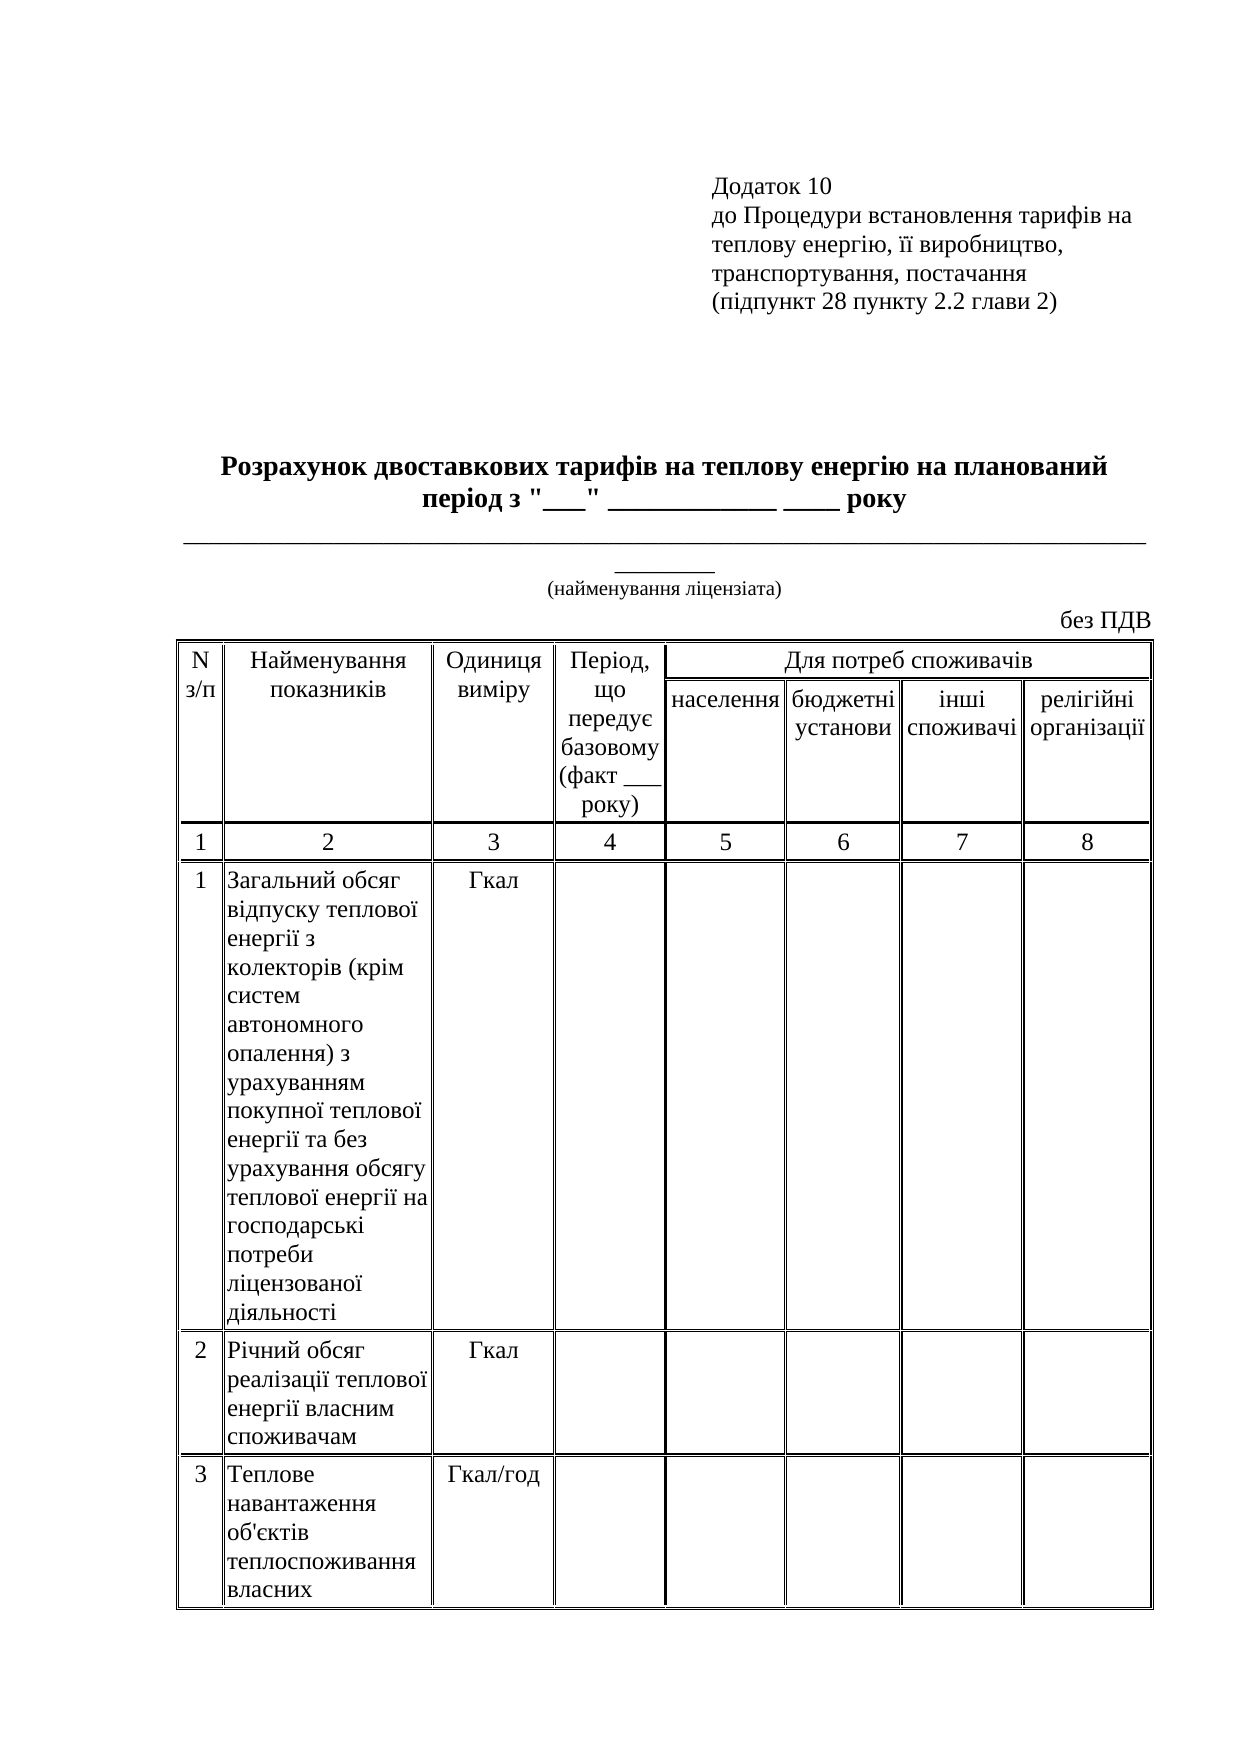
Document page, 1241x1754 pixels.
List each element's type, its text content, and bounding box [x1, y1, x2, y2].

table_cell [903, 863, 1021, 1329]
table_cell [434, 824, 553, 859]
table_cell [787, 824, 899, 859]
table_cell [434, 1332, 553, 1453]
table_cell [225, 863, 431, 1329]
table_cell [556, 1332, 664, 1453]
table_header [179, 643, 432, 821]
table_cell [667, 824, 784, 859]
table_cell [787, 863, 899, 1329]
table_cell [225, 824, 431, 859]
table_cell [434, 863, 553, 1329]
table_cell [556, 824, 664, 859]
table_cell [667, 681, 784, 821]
subtitle Розрахунок двоставкових тарифів на теплову енергію на планований період з "___" ____________ ____ року [177, 449, 1152, 513]
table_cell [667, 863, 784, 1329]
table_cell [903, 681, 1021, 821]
text без ПДВ [177, 605, 1152, 634]
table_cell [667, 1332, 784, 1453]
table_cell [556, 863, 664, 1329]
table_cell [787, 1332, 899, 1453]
text _____________________________________________________________________________________ (найменування ліцензіата) [177, 518, 1152, 600]
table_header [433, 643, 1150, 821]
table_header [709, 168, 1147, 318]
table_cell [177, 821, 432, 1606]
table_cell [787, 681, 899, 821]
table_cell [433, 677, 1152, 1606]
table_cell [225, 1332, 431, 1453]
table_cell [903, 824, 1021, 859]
